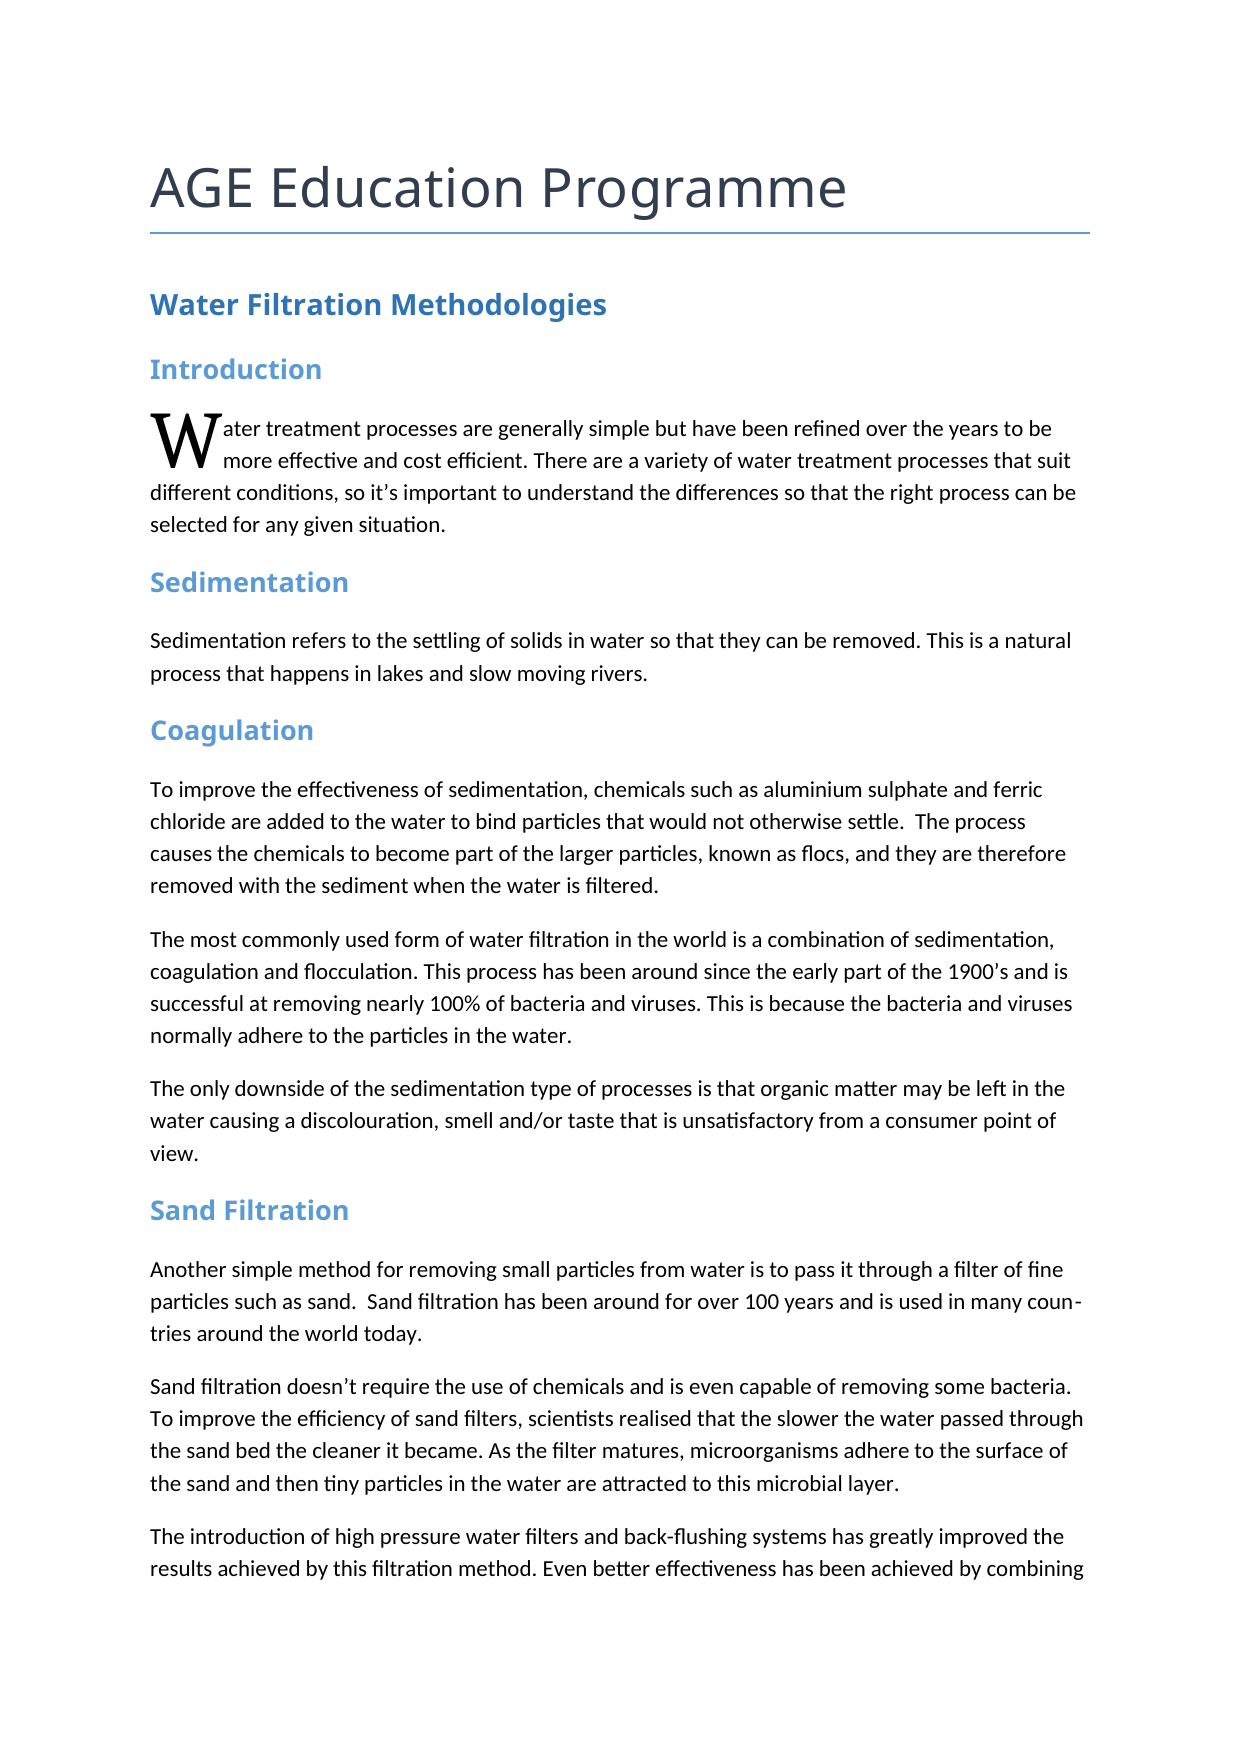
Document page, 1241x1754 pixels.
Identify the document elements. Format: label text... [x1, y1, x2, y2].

subtitle Water Filtration Methodologies [150, 284, 1090, 324]
subtitle Sand Filtration [150, 1192, 1090, 1228]
text The only downside of the sedimentation type of processes is that organic matter may be left in the water causing a discolouration, smell and/or taste that is unsatisfactory from a consumer point of view. [150, 1074, 1090, 1167]
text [150, 1522, 1090, 1582]
text ater treatment processes are generally simple but have been refined over the years to be more effective and cost efficient. There are a variety of water treatment processes that suit different conditions, so it’s important to understand the differences so that the right process can be selected for any given situation. [150, 414, 1090, 538]
subtitle Coagulation [150, 712, 1090, 749]
subtitle Introduction [150, 351, 1090, 387]
text Sedimentation refers to the settling of solids in water so that they can be removed. This is a natural process that happens in lakes and slow moving rivers. [150, 627, 1090, 687]
subtitle Sedimentation [150, 563, 1090, 600]
text The most commonly used form of water filtration in the world is a combination of sedimentation, coagulation and flocculation. This process has been around since the early part of the 1900’s and is successful at removing nearly 100% of bacteria and viruses. This is because the bacteria and viruses normally adhere to the particles in the water. [150, 925, 1090, 1049]
text To improve the effectiveness of sedimentation, chemicals such as aluminium sulphate and ferric chloride are added to the water to bind particles that would not otherwise settle. The process causes the chemicals to become part of the larger particles, known as flocs, and they are therefore removed with the sediment when the water is filtered. [150, 775, 1090, 900]
title AGE Education Programme [150, 150, 1090, 232]
text Another simple method for removing small particles from water is to pass it through a filter of fine particles such as sand. Sand filtration has been around for over 100 years and is used in many countries around the world today. [150, 1255, 1090, 1347]
text Sand filtration doesn’t require the use of chemicals and is even capable of removing some bacteria. To improve the efficiency of sand filters, scientists realised that the slower the water passed through the sand bed the cleaner it became. As the filter matures, microorganisms adhere to the surface of the sand and then tiny particles in the water are attracted to this microbial layer. [150, 1372, 1090, 1497]
